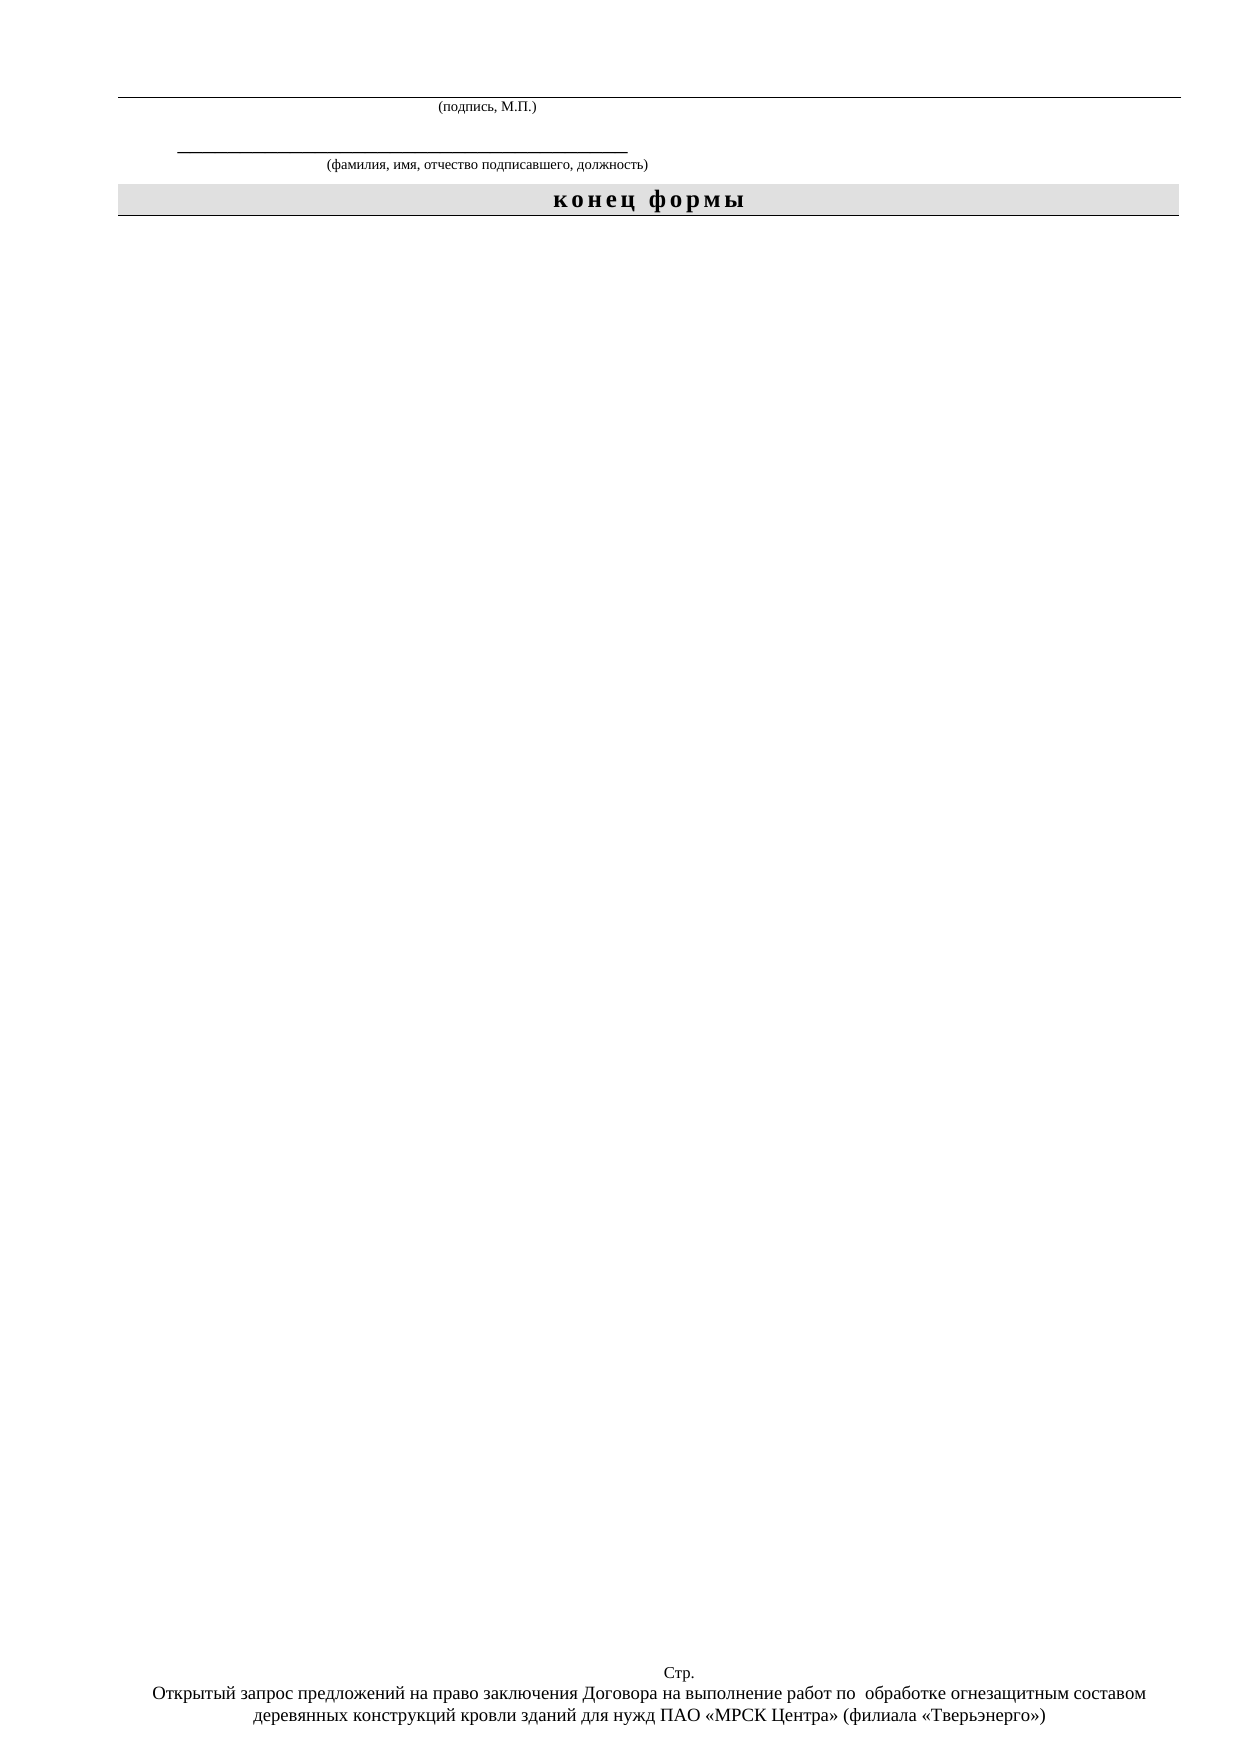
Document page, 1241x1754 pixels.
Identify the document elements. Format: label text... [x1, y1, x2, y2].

text (подпись, М.П.) [118, 98, 797, 127]
text конец формы [118, 184, 1179, 215]
text (фамилия, имя, отчество подписавшего, должность) [118, 156, 797, 184]
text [118, 127, 1181, 156]
